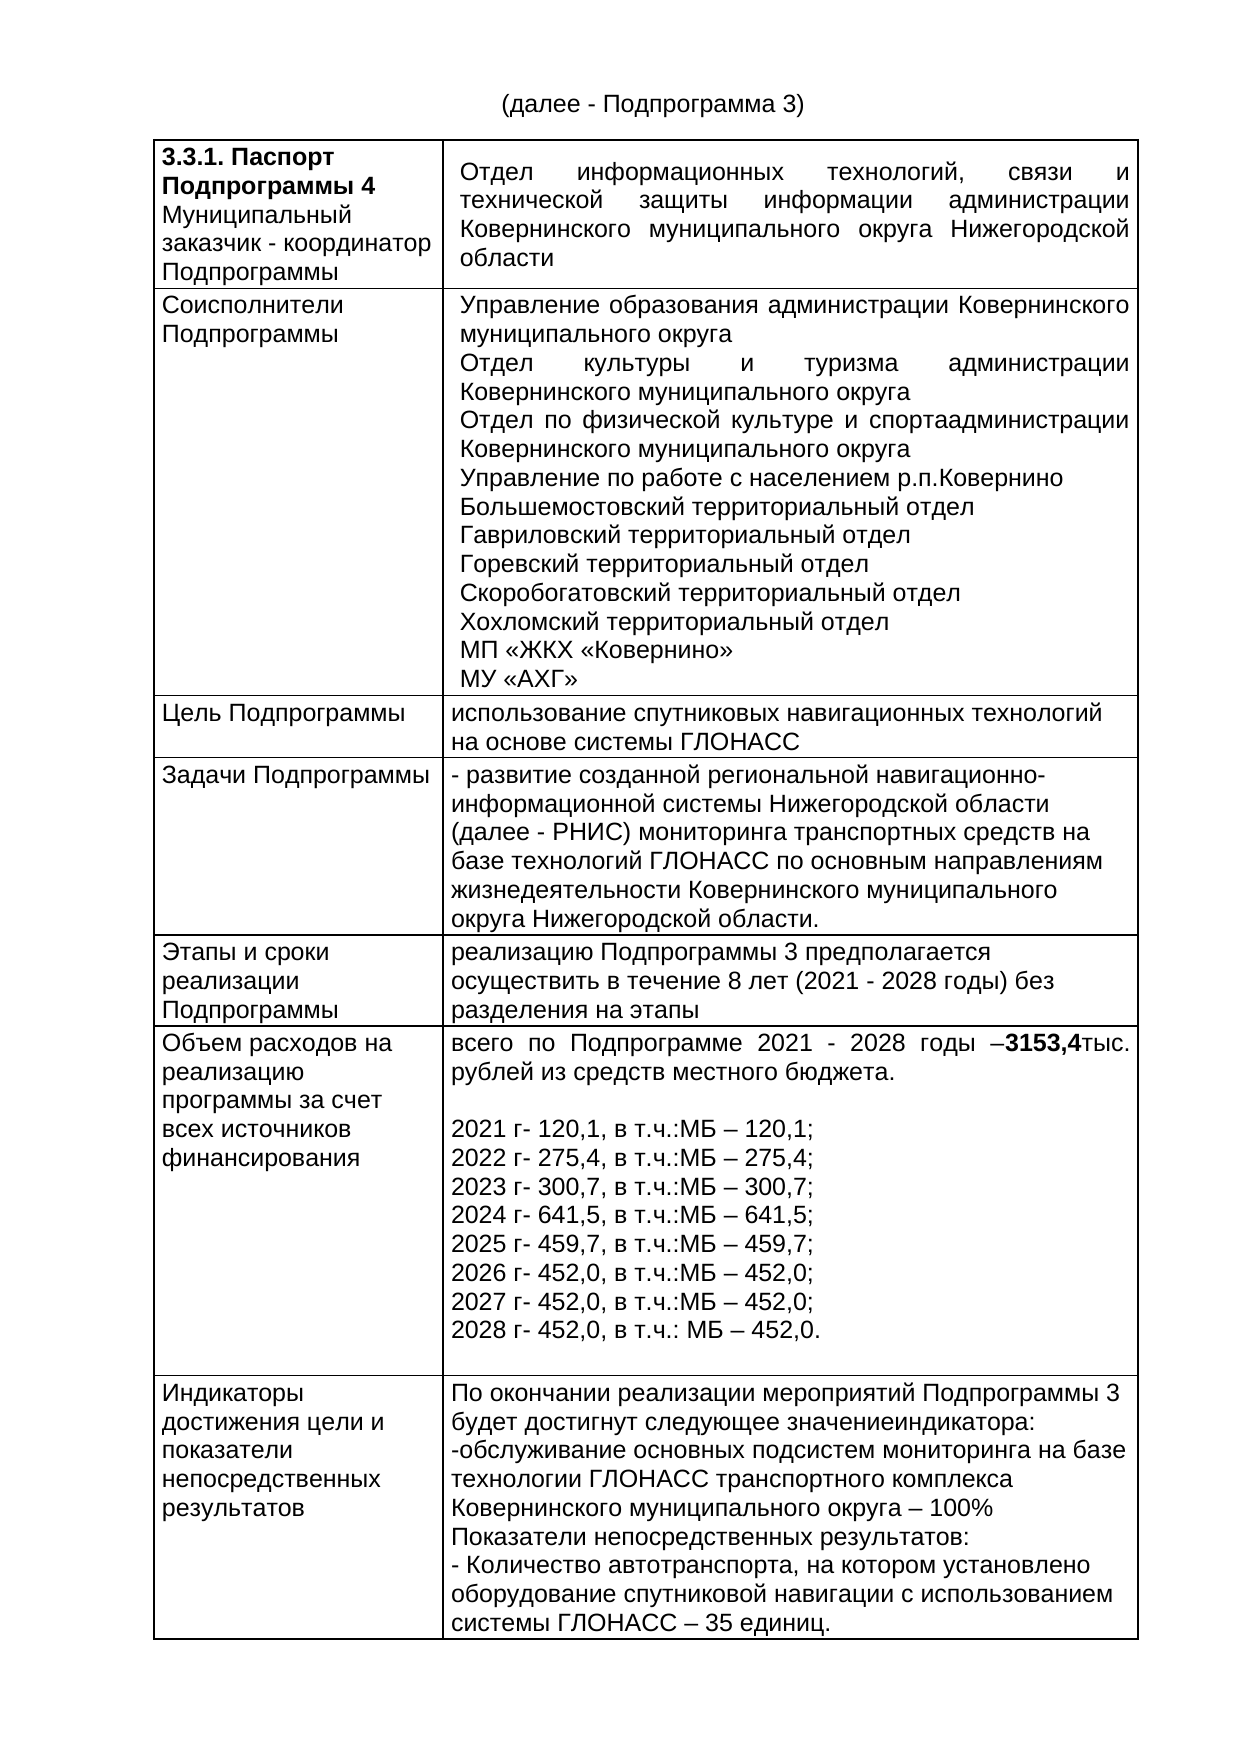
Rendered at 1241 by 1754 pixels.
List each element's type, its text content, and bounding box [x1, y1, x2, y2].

table_cell использование спутниковых навигационных технологий на основе системы ГЛОНАСС [444, 696, 1137, 757]
table_cell - развитие созданной региональной навигационно-информационной системы Нижегородской области (далее - РНИС) мониторинга транспортных средств на базе технологий ГЛОНАСС по основным направлениям жизнедеятельности Ковернинского муниципального округа Нижегородской области. [444, 758, 1137, 934]
table_cell Задачи Подпрограммы [155, 758, 442, 934]
table_cell Цель Подпрограммы [155, 696, 442, 757]
table_cell По окончании реализации мероприятий Подпрограммы 3 будет достигнут следующее значениеиндикатора: -обслуживание основных подсистем мониторинга на базе технологии ГЛОНАСС транспортного комплекса Ковернинского муниципального округа – 100% Показатели непосредственных результатов: - Количество автотранспорта, на котором установлено оборудование спутниковой навигации с использованием системы ГЛОНАСС – 35 единиц. [444, 1376, 1137, 1638]
table_cell Индикаторы достижения цели и показатели непосредственных результатов [155, 1376, 442, 1638]
table_cell Этапы и сроки реализации Подпрограммы [155, 936, 442, 1025]
table_cell Соисполнители Подпрограммы [155, 289, 442, 694]
table_header 3.3.1. Паспорт Подпрограммы 4 Муниципальный заказчик - координатор Подпрограммы [155, 141, 442, 287]
table_header Отдел информационных технологий, связи и технической защиты информации администрации Ковернинского муниципального округа Нижегородской области [444, 141, 1137, 287]
text (далее - Подпрограмма 3) [148, 89, 1152, 139]
table_cell реализацию Подпрограммы 3 предполагается осуществить в течение 8 лет (2021 - 2028 годы) без разделения на этапы [444, 936, 1137, 1025]
table_cell Управление образования администрации Ковернинского муниципального округа Отдел культуры и туризма администрации Ковернинского муниципального округа Отдел по физической культуре и спортаадминистрации Ковернинского муниципального округа Управление по работе с населением р.п.Ковернино Большемостовский территориальный отдел Гавриловский территориальный отдел Горевский территориальный отдел Скоробогатовский территориальный отдел Хохломский территориальный отдел МП «ЖКХ «Ковернино» МУ «АХГ» [444, 289, 1137, 694]
table_cell Объем расходов на реализацию программы за счет всех источников финансирования [155, 1027, 442, 1374]
table_cell всего по Подпрограмме 2021 - 2028 годы –3153,4тыс. рублей из средств местного бюджета. 2021 г- 120,1, в т.ч.:МБ – 120,1; 2022 г- 275,4, в т.ч.:МБ – 275,4; 2023 г- 300,7, в т.ч.:МБ – 300,7; 2024 г- 641,5, в т.ч.:МБ – 641,5; 2025 г- 459,7, в т.ч.:МБ – 459,7; 2026 г- 452,0, в т.ч.:МБ – 452,0; 2027 г- 452,0, в т.ч.:МБ – 452,0; 2028 г- 452,0, в т.ч.: МБ – 452,0. [444, 1027, 1137, 1374]
